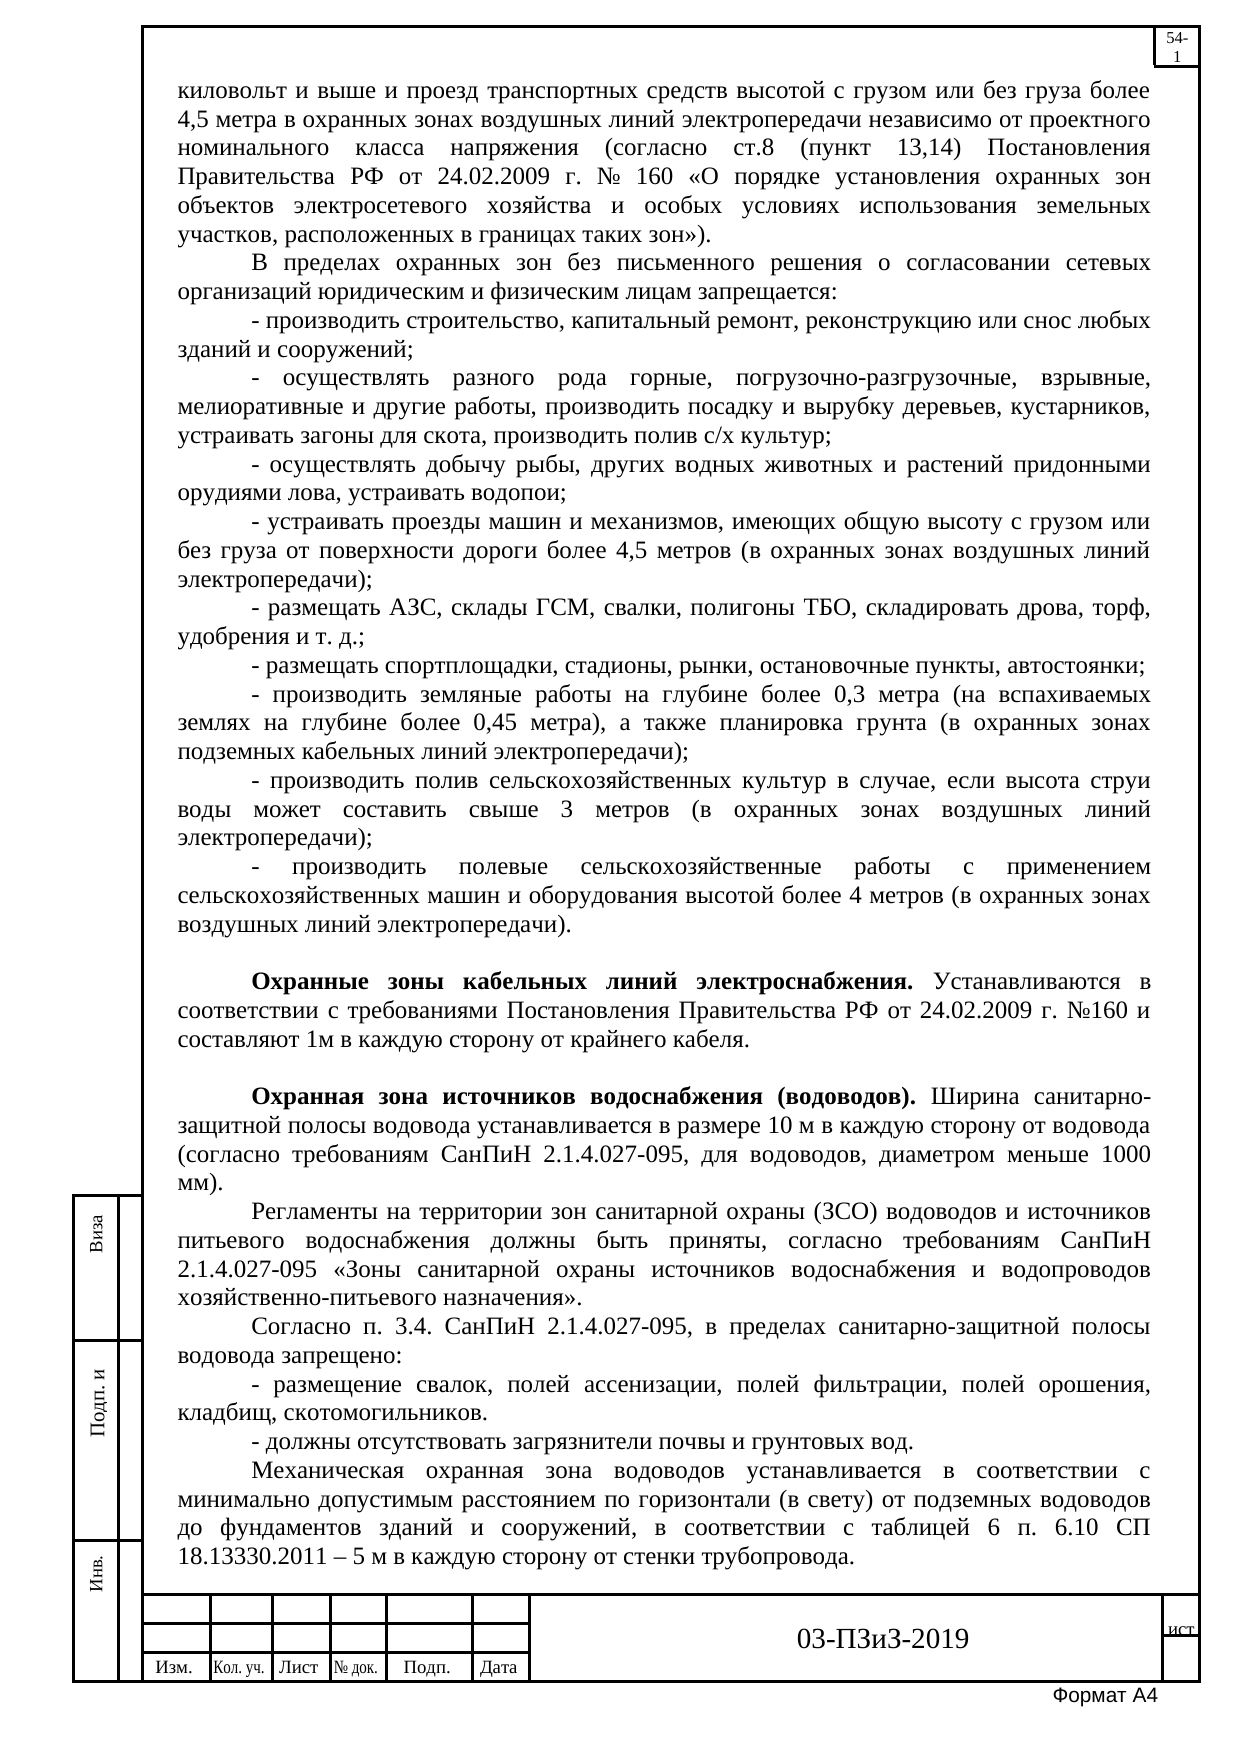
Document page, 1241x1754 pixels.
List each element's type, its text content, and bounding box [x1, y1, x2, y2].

text Согласно п. 3.4. СанПиН 2.1.4.027-095, в пределах санитарно-защитной полосы водовода запрещено: [177, 1311, 1152, 1369]
text - осуществлять добычу рыбы, других водных животных и растений придонными орудиями лова, устраивать водопои; [177, 449, 1152, 506]
text Регламенты на территории зон санитарной охраны (ЗСО) водоводов и источников питьевого водоснабжения должны быть приняты, согласно требованиям СанПиН 2.1.4.027-095 «Зоны санитарной охраны источников водоснабжения и водопроводов хозяйственно-питьевого назначения». [177, 1196, 1152, 1311]
text - размещение свалок, полей ассенизации, полей фильтрации, полей орошения, кладбищ, скотомогильников. [177, 1369, 1152, 1426]
text - размещать АЗС, склады ГСМ, свалки, полигоны ТБО, складировать дрова, торф, удобрения и т. д.; [177, 592, 1152, 650]
text Механическая охранная зона водоводов устанавливается в соответствии с минимально допустимым расстоянием по горизонтали (в свету) от подземных водоводов до фундаментов зданий и сооружений, в соответствии с таблицей 6 п. 6.10 СП 18.13330.2011 – 5 м в каждую сторону от стенки трубопровода. [177, 1455, 1152, 1570]
text - осуществлять разного рода горные, погрузочно-разгрузочные, взрывные, мелиоративные и другие работы, производить посадку и вырубку деревьев, кустарников, устраивать загоны для скота, производить полив с/х культур; [177, 362, 1152, 449]
text - производить полив сельскохозяйственных культур в случае, если высота струи воды может составить свыше 3 метров (в охранных зонах воздушных линий электропередачи); [177, 765, 1152, 851]
text Охранные зоны кабельных линий электроснабжения. Устанавливаются в соответствии с требованиями Постановления Правительства РФ от 24.02.2009 г. №160 и составляют 1м в каждую сторону от крайнего кабеля. [177, 966, 1152, 1052]
text В пределах охранных зон без письменного решения о согласовании сетевых организаций юридическим и физическим лицам запрещается: [177, 247, 1152, 305]
text - производить строительство, капитальный ремонт, реконструкцию или снос любых зданий и сооружений; [177, 305, 1152, 362]
text - размещать спортплощадки, стадионы, рынки, остановочные пункты, автостоянки; [177, 650, 1152, 679]
text - должны отсутствовать загрязнители почвы и грунтовых вод. [177, 1426, 1152, 1455]
text - производить полевые сельскохозяйственные работы с применением сельскохозяйственных машин и оборудования высотой более 4 метров (в охранных зонах воздушных линий электропередачи). [177, 851, 1152, 937]
text Охранная зона источников водоснабжения (водоводов). Ширина санитарно-защитной полосы водовода устанавливается в размере 10 м в каждую сторону от водовода (согласно требованиям СанПиН 2.1.4.027-095, для водоводов, диаметром меньше 1000 мм). [177, 1081, 1152, 1196]
text - устраивать проезды машин и механизмов, имеющих общую высоту с грузом или без груза от поверхности дороги более 4,5 метров (в охранных зонах воздушных линий электропередачи); [177, 506, 1152, 592]
text - производить земляные работы на глубине более 0,3 метра (на вспахиваемых землях на глубине более 0,45 метра), а также планировка грунта (в охранных зонах подземных кабельных линий электропередачи); [177, 679, 1152, 765]
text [177, 75, 1152, 247]
